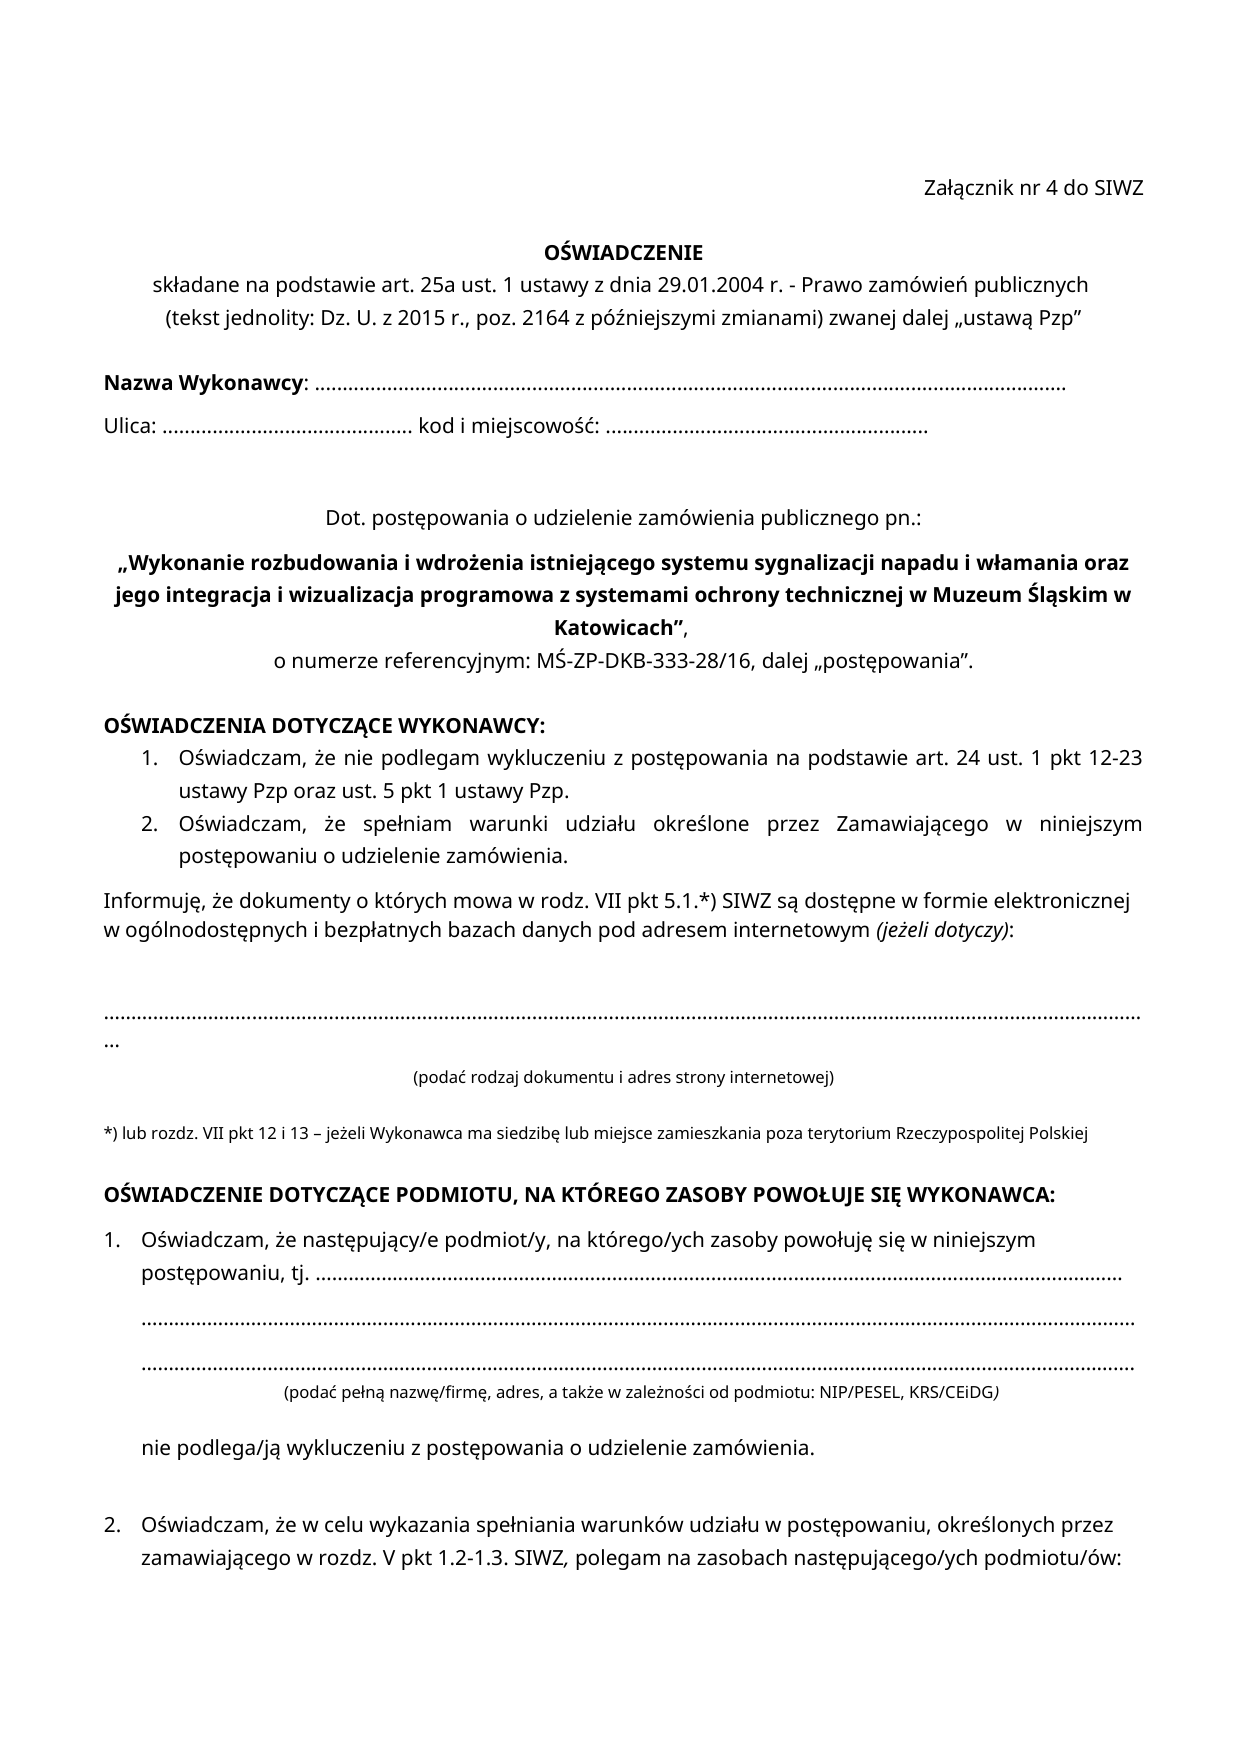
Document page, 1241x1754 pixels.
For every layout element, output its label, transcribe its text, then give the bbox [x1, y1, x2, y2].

text OŚWIADCZENIE DOTYCZĄCE PODMIOTU, NA KTÓREGO ZASOBY POWOŁUJE SIĘ WYKONAWCA: [103, 1180, 1144, 1208]
text nie podlega/ją wykluczeniu z postępowania o udzielenie zamówienia. [141, 1433, 1144, 1461]
text *) lub rozdz. VII pkt 12 i 13 – jeżeli Wykonawca ma siedzibę lub miejsce zamieszkania poza terytorium Rzeczypospolitej Polskiej [103, 1121, 1144, 1144]
list Oświadczam, że nie podlegam wykluczeniu z postępowania na podstawie art. 24 ust. 1 pkt 12-23 ustawy Pzp oraz ust. 5 pkt 1 ustawy Pzp. [141, 743, 1144, 804]
text …………………..…………………………………………………………………………..……………………………………………………………… [141, 1303, 1144, 1331]
text OŚWIADCZENIE [103, 238, 1144, 266]
text Ulica: ............................................. kod i miejscowość: .......................................................... [103, 411, 1144, 439]
list Oświadczam, że następujący/e podmiot/y, na którego/ych zasoby powołuję się w niniejszym postępowaniu, tj. ………………………………………………………………………..….…………………………………………………… [103, 1225, 1144, 1286]
text ………………………………………………………………………………………………………………………………………………………………………… [103, 997, 1144, 1054]
text Informuję, że dokumenty o których mowa w rodz. VII pkt 5.1.*) SIWZ są dostępne w formie elektronicznej w ogólnodostępnych i bezpłatnych bazach danych pod adresem internetowym (jeżeli dotyczy): [103, 886, 1144, 943]
text składane na podstawie art. 25a ust. 1 ustawy z dnia 29.01.2004 r. - Prawo zamówień publicznych (tekst jednolity: Dz. U. z 2015 r., poz. 2164 z późniejszymi zmianami) zwanej dalej „ustawą Pzp” [103, 271, 1144, 332]
text „Wykonanie rozbudowania i wdrożenia istniejącego systemu sygnalizacji napadu i włamania oraz jego integracja i wizualizacja programowa z systemami ochrony technicznej w Muzeum Śląskim w Katowicach”, o numerze referencyjnym: MŚ-ZP-DKB-333-28/16, dalej „postępowania”. [103, 548, 1144, 674]
list Oświadczam, że spełniam warunki udziału określone przez Zamawiającego w niniejszym postępowaniu o udzielenie zamówienia. [141, 809, 1144, 870]
subtitle Załącznik nr 4 do SIWZ [114, 173, 1144, 201]
list Oświadczam, że w celu wykazania spełniania warunków udziału w postępowaniu, określonych przez zamawiającego w rozdz. V pkt 1.2-1.3. SIWZ, polegam na zasobach następującego/ych podmiotu/ów: [104, 1510, 1144, 1571]
text ………….…………………………………………………………………………..………………………………………………………………………. [141, 1348, 1144, 1376]
text (podać rodzaj dokumentu i adres strony internetowej) [103, 1066, 1144, 1089]
text Dot. postępowania o udzielenie zamówienia publicznego pn.: [103, 503, 1144, 531]
text (podać pełną nazwę/firmę, adres, a także w zależności od podmiotu: NIP/PESEL, KRS/CEiDG) [141, 1381, 1144, 1403]
text Nazwa Wykonawcy: ....................................................................................................................................... [103, 368, 1144, 397]
text OŚWIADCZENIA DOTYCZĄCE WYKONAWCY: [103, 711, 1144, 739]
